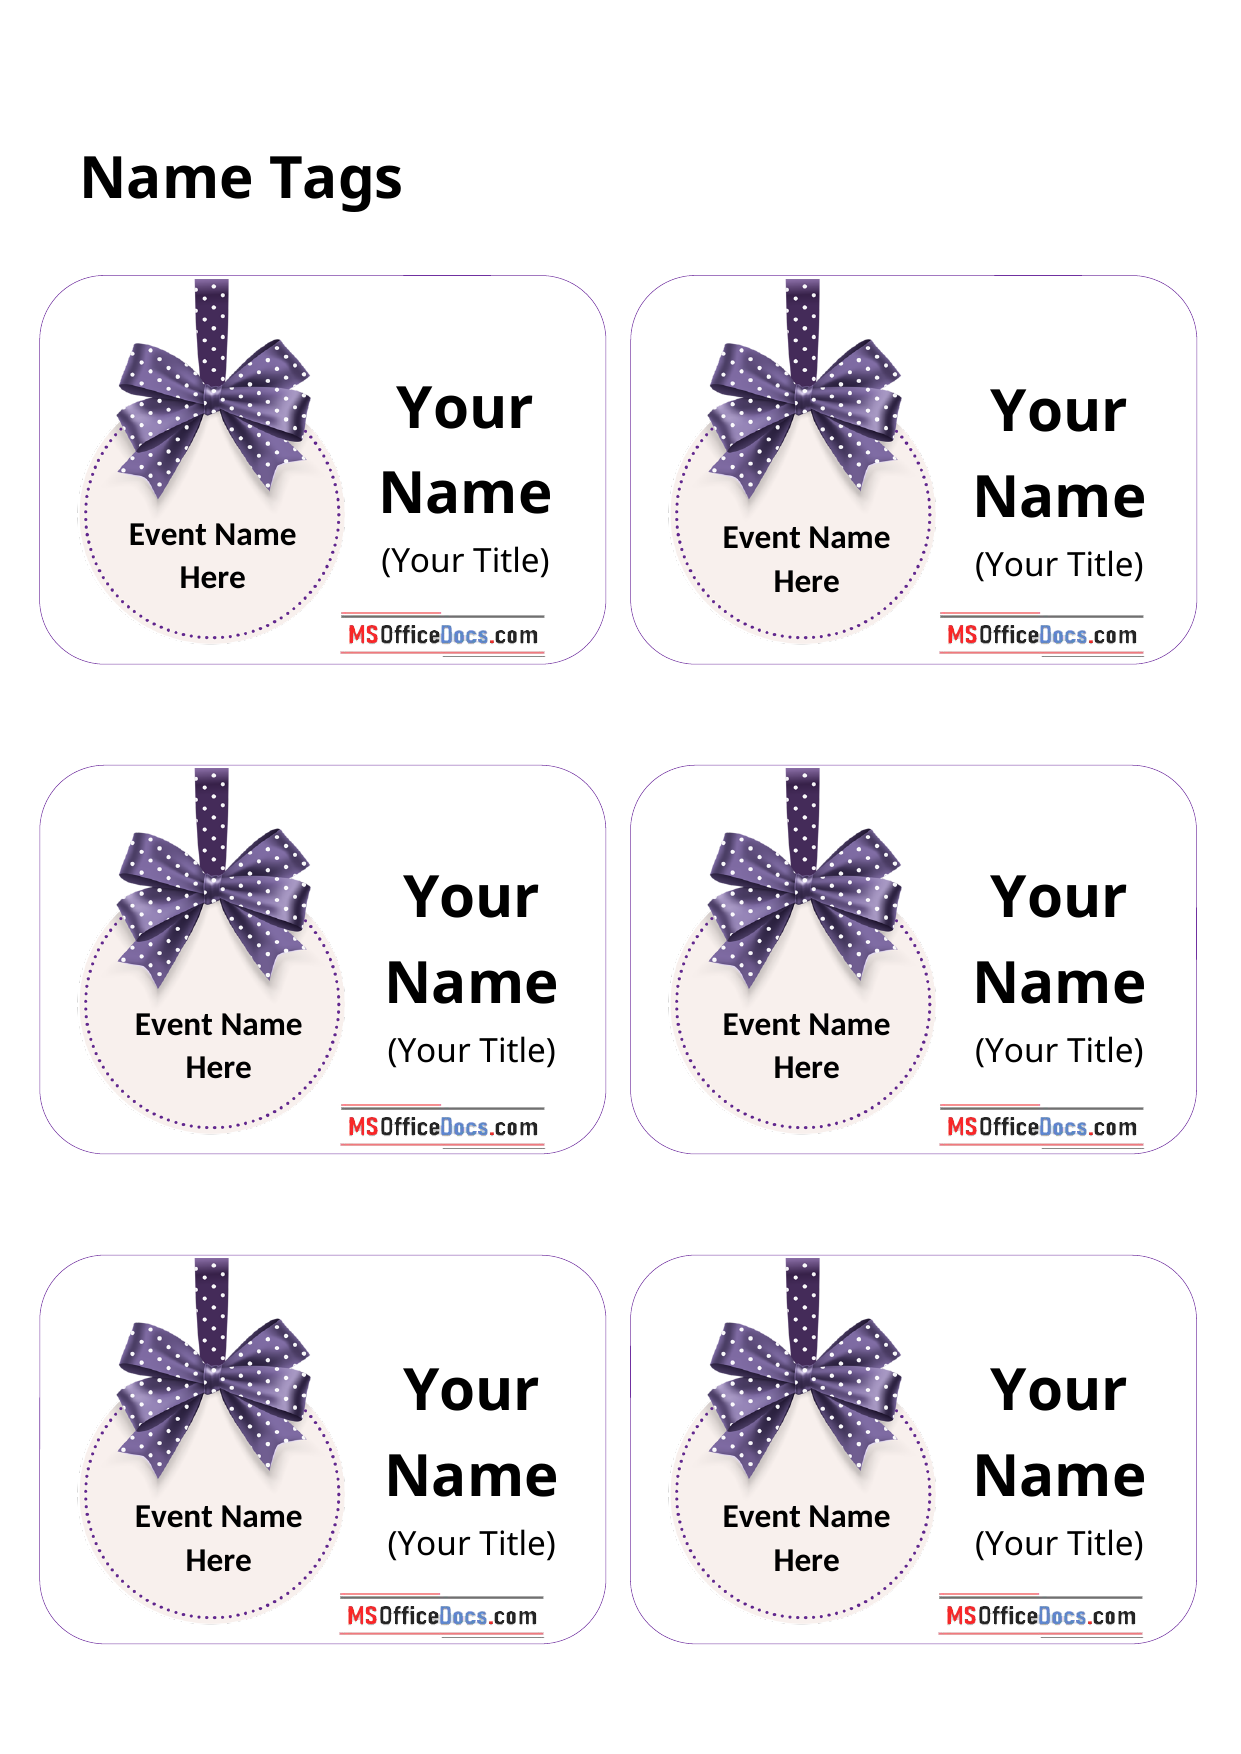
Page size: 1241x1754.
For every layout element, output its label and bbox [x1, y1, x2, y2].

picture [74, 1258, 348, 1628]
picture [665, 1258, 939, 1628]
picture [665, 279, 939, 648]
picture [74, 768, 348, 1138]
picture [665, 768, 939, 1138]
picture [74, 279, 348, 648]
